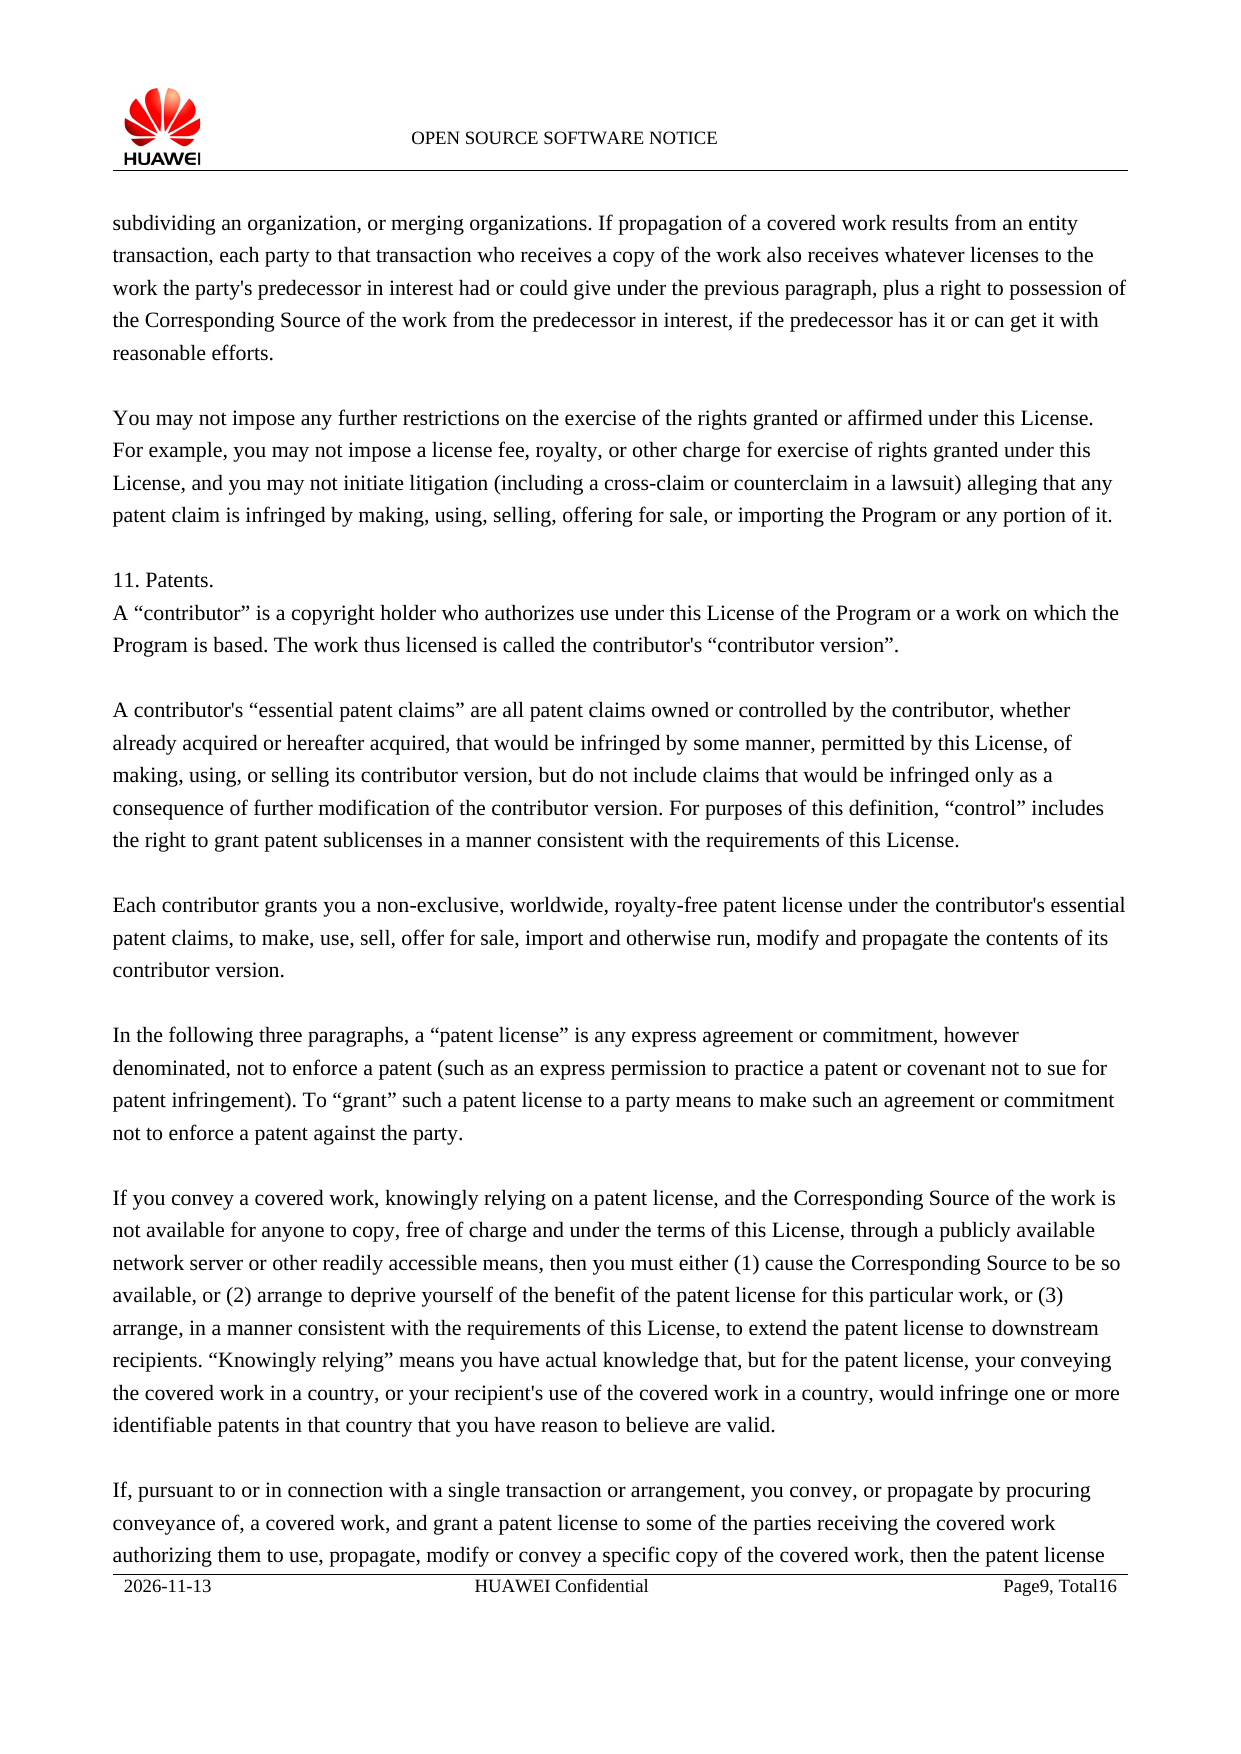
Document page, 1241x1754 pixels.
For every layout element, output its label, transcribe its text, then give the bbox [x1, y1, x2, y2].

picture [124, 88, 201, 165]
